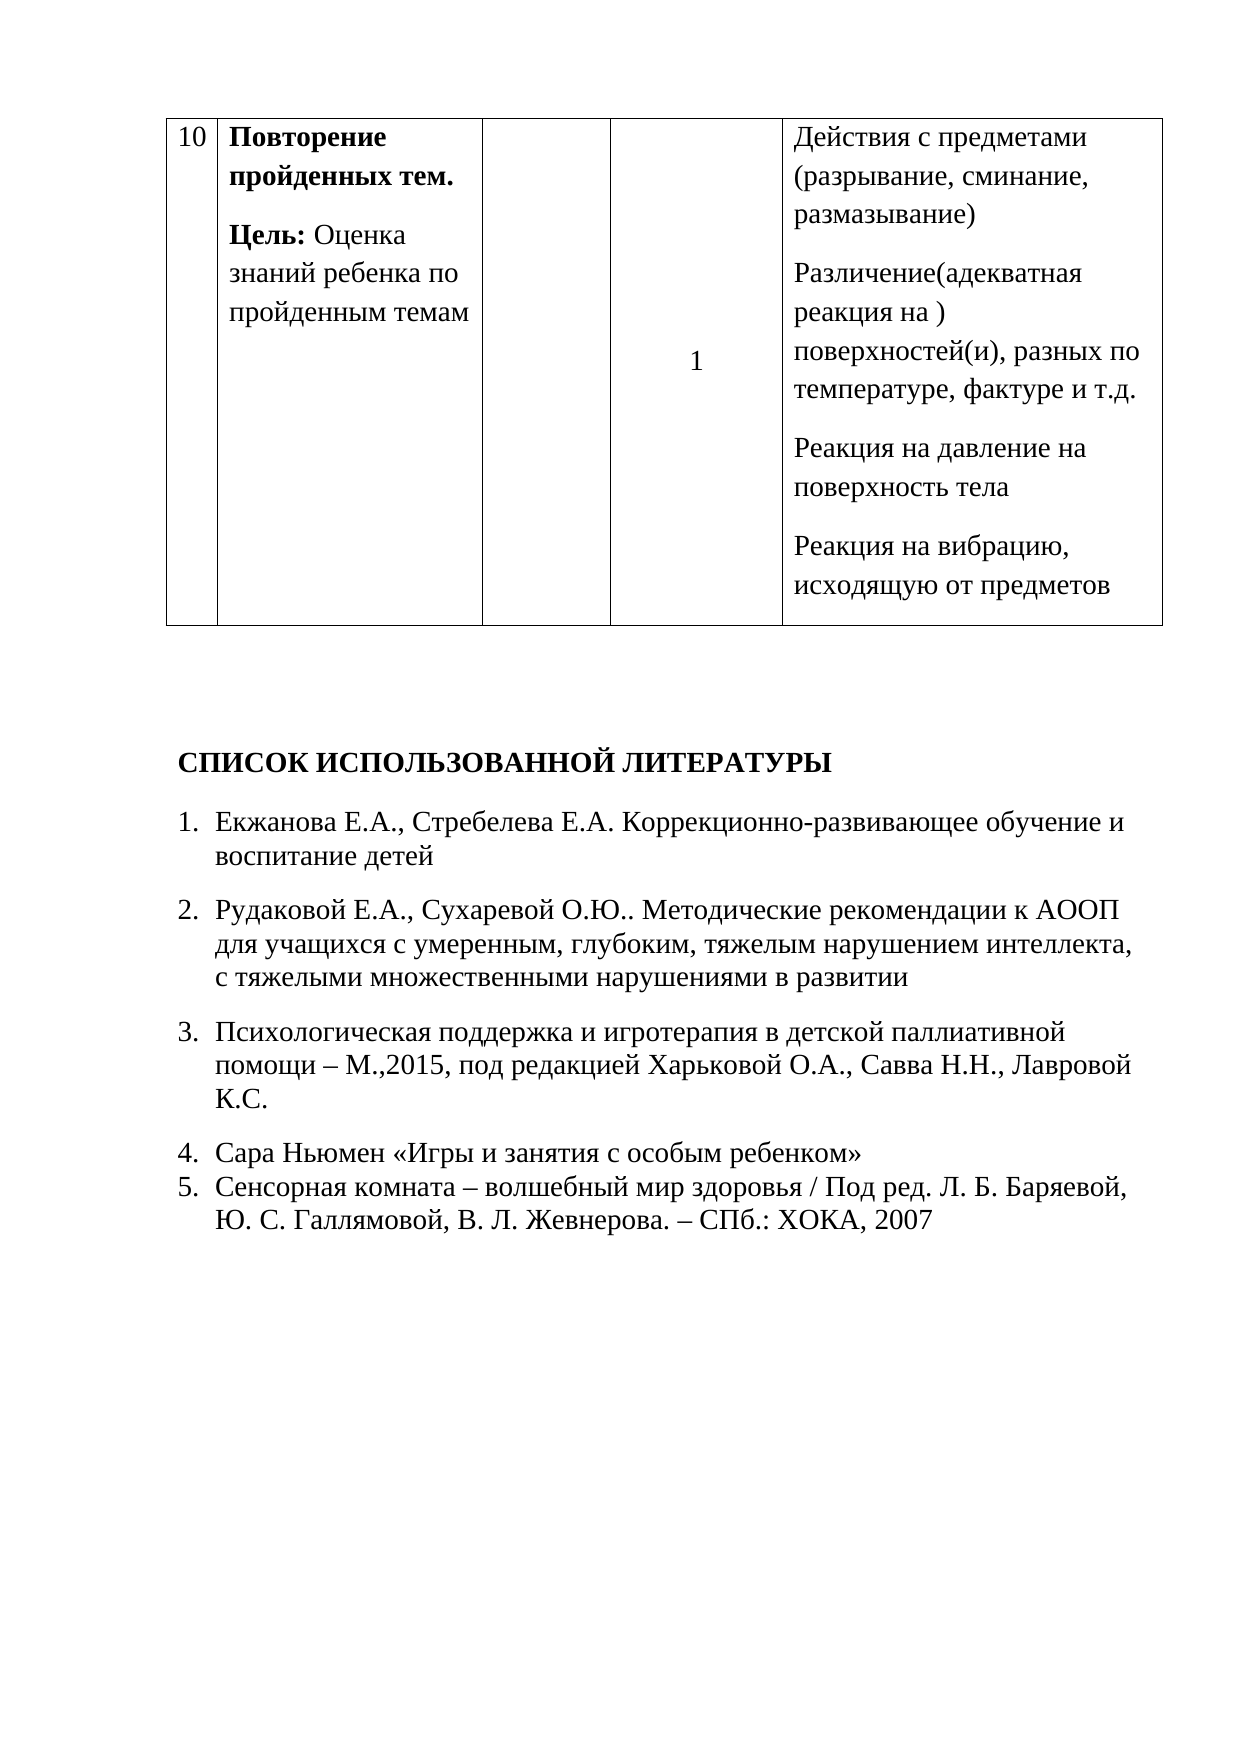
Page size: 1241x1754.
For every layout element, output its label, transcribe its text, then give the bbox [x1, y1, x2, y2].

list Екжанова Е.А., Стребелева Е.А. Коррекционно-развивающее обучение и воспитание детей [177, 804, 1152, 872]
list Психологическая поддержка и игротерапия в детской паллиативной помощи – М.,2015, под редакцией Харьковой О.А., Савва Н.Н., Лавровой К.С. [177, 1014, 1152, 1114]
list Сенсорная комната – волшебный мир здоровья / Под ред. Л. Б. Баряевой, Ю. С. Галлямовой, В. Л. Жевнерова. – СПб.: ХОКА, 2007 [177, 1169, 1152, 1236]
list Сара Ньюмен «Игры и занятия с особым ребенком» [177, 1135, 1152, 1169]
table_cell Повторение пройденных тем. Цель: Оценка знаний ребенка по пройденным темам [218, 119, 482, 625]
text СПИСОК ИСПОЛЬЗОВАННОЙ ЛИТЕРАТУРЫ [177, 745, 1152, 779]
table_cell Действия с предметами (разрывание, сминание, размазывание) Различение(адекватная реакция на ) поверхностей(и), разных по температуре, фактуре и т.д. Реакция на давление на поверхность тела Реакция на вибрацию, исходящую от предметов [783, 119, 1162, 625]
list Рудаковой Е.А., Сухаревой О.Ю.. Методические рекомендации к АООП для учащихся с умеренным, глубоким, тяжелым нарушением интеллекта, с тяжелыми множественными нарушениями в развитии [177, 892, 1152, 993]
table_cell 10 [167, 119, 217, 625]
table_cell [483, 119, 610, 625]
table_cell 1 [611, 119, 782, 625]
